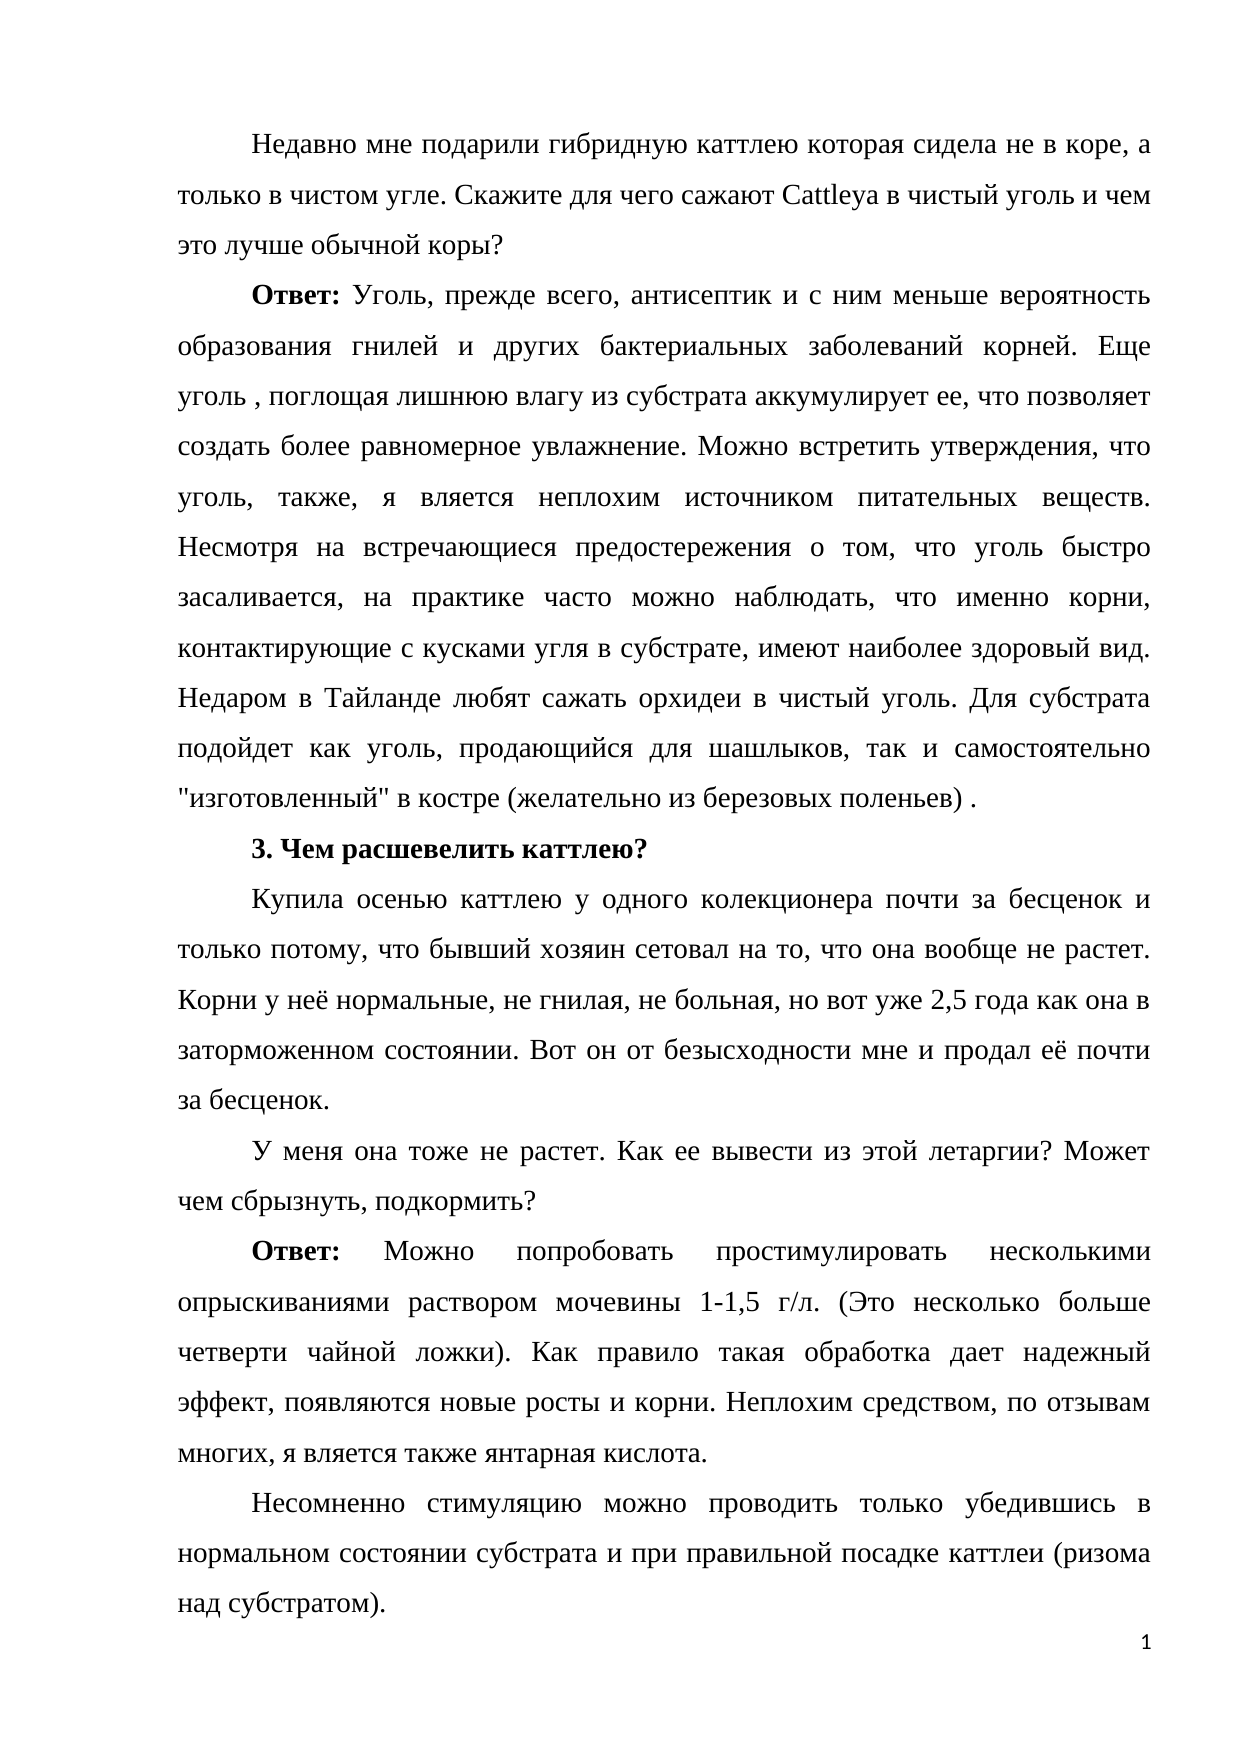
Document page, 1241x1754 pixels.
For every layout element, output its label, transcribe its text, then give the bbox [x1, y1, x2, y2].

text Несомненно стимуляцию можно проводить только убедившись в нормальном состоянии субстрата и при правильной посадке каттлеи (ризома над субстратом). [177, 1485, 1152, 1619]
text Ответ: Уголь, прежде всего, антисептик и с ним меньше вероятность образования гнилей и других бактериальных заболеваний корней. Еще уголь , поглощая лишнюю влагу из субстрата аккумулирует ее, что позволяет создать более равномерное увлажнение. Можно встретить утверждения, что уголь, также, я вляется неплохим источником питательных веществ. Несмотря на встречающиеся предостережения о том, что уголь быстро засаливается, на практике часто можно наблюдать, что именно корни, контактирующие с кусками угля в субстрате, имеют наиболее здоровый вид. Недаром в Тайланде любят сажать орхидеи в чистый уголь. Для субстрата подойдет как уголь, продающийся для шашлыков, так и самостоятельно "изготовленный" в костре (желательно из березовых поленьев) . [177, 277, 1152, 814]
text Ответ: Можно попробовать простимулировать несколькими опрыскиваниями раствором мочевины 1-1,5 г/л. (Это несколько больше четверти чайной ложки). Как правило такая обработка дает надежный эффект, появляются новые росты и корни. Неплохим средством, по отзывам многих, я вляется также янтарная кислота. [177, 1233, 1152, 1468]
text Недавно мне подарили гибридную каттлею которая сидела не в коре, а только в чистом угле. Скажите для чего сажают Cattleya в чистый уголь и чем это лучше обычной коры? [177, 127, 1152, 261]
subtitle 3. Чем расшевелить каттлею? [177, 831, 1152, 864]
text У меня она тоже не растет. Как ее вывести из этой летаргии? Может чем сбрызнуть, подкормить? [177, 1133, 1152, 1217]
text Купила осенью каттлею у одного колекционера почти за бесценок и только потому, что бывший хозяин сетовал на то, что она вообще не растет. Корни у неё нормальные, не гнилая, не больная, но вот уже 2,5 года как она в заторможенном состоянии. Вот он от безысходности мне и продал её почти за бесценок. [177, 881, 1152, 1116]
